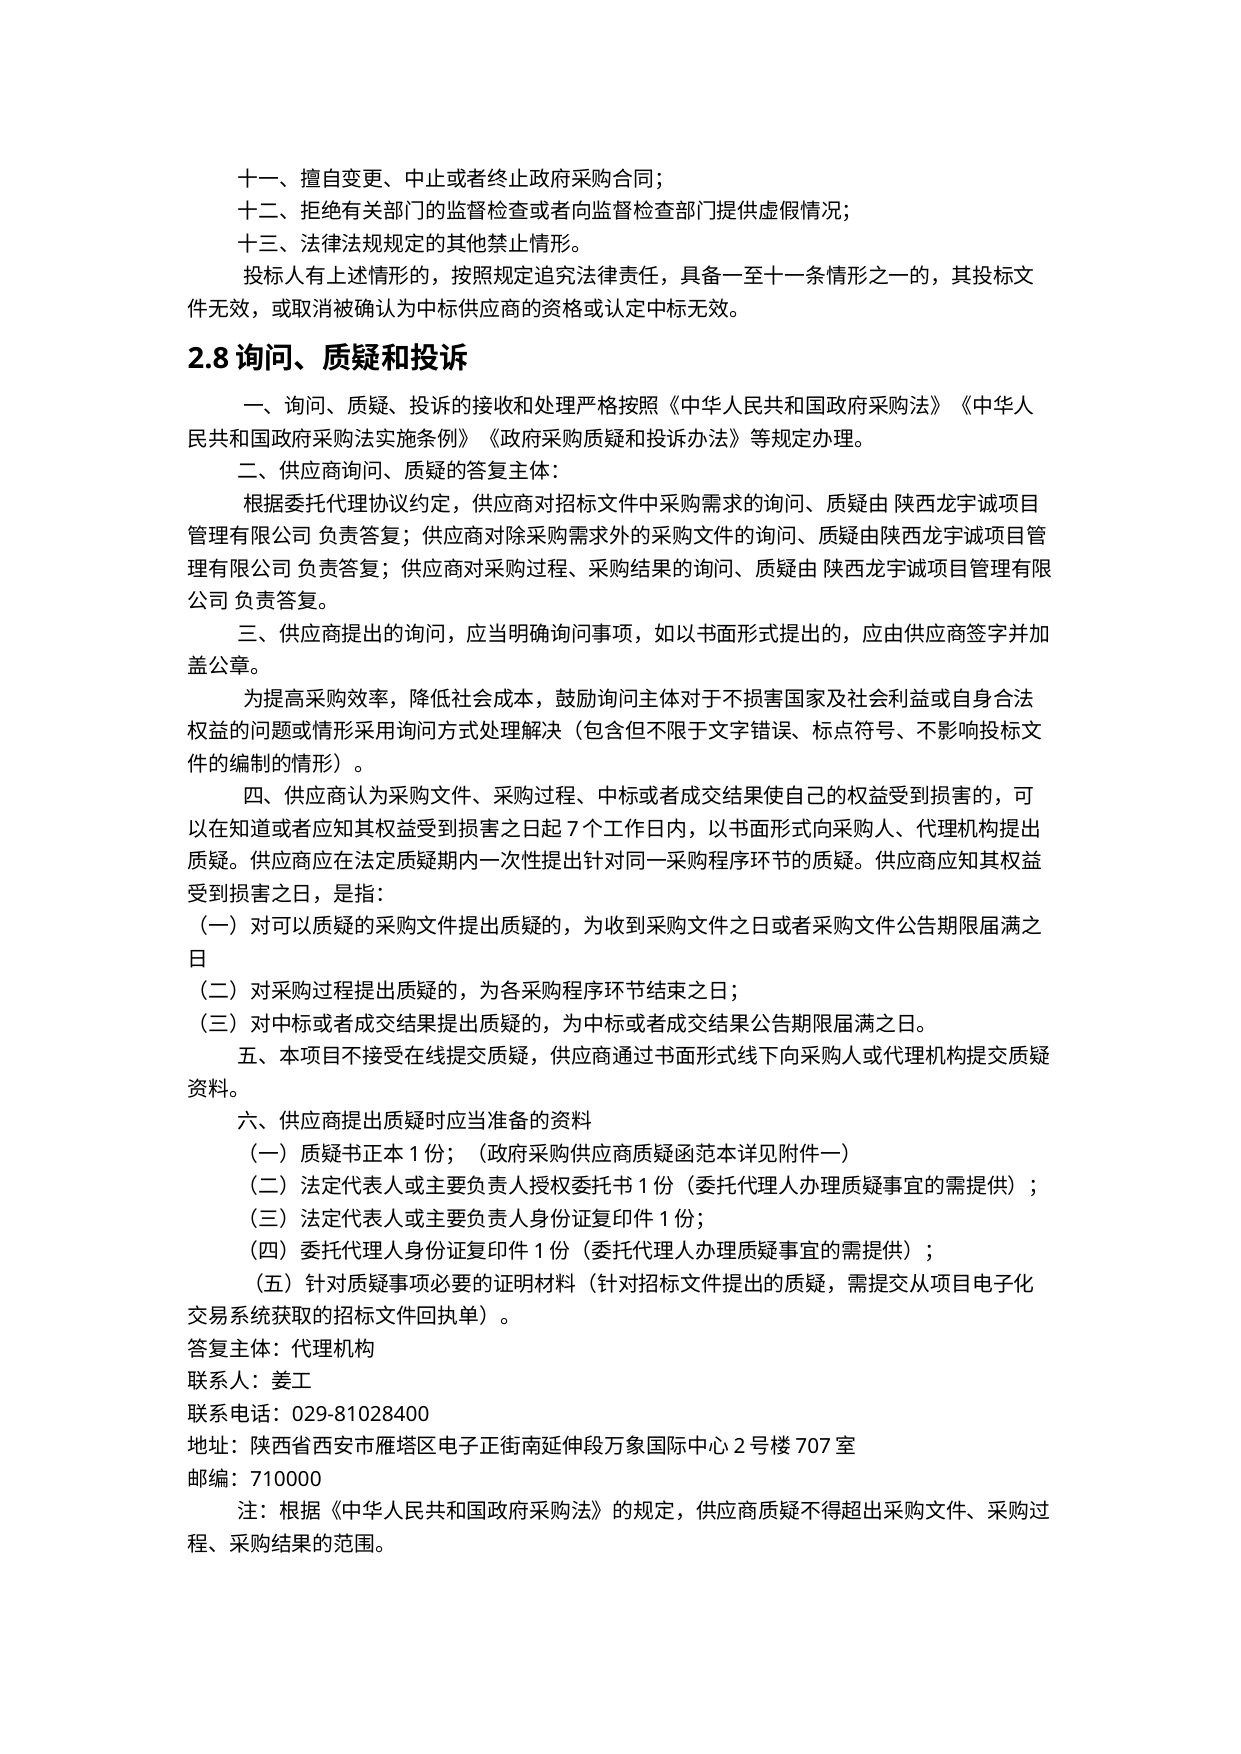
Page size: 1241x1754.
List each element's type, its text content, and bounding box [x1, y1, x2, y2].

text 2.8询问、质疑和投诉 [187, 324, 1053, 389]
text 十一、擅自变更、中止或者终止政府采购合同； [187, 162, 1053, 194]
text 联系人：姜工 [187, 1364, 1053, 1397]
text 十二、拒绝有关部门的监督检查或者向监督检查部门提供虚假情况； [187, 194, 1053, 227]
text 答复主体：代理机构 [187, 1332, 1053, 1364]
text 注：根据《中华人民共和国政府采购法》的规定，供应商质疑不得超出采购文件、采购过程、采购结果的范围。 [187, 1494, 1053, 1559]
text （二）对采购过程提出质疑的，为各采购程序环节结束之日； [187, 974, 1053, 1007]
text 三、供应商提出的询问，应当明确询问事项，如以书面形式提出的，应由供应商签字并加盖公章。 [187, 617, 1053, 682]
text （四）委托代理人身份证复印件1份（委托代理人办理质疑事宜的需提供）； [187, 1234, 1053, 1267]
text 一、询问、质疑、投诉的接收和处理严格按照《中华人民共和国政府采购法》《中华人民共和国政府采购法实施条例》《政府采购质疑和投诉办法》等规定办理。 [187, 389, 1053, 454]
text （五）针对质疑事项必要的证明材料（针对招标文件提出的质疑，需提交从项目电子化交易系统获取的招标文件回执单）。 [187, 1267, 1053, 1332]
text （三）对中标或者成交结果提出质疑的，为中标或者成交结果公告期限届满之日。 [187, 1007, 1053, 1039]
text 为提高采购效率，降低社会成本，鼓励询问主体对于不损害国家及社会利益或自身合法权益的问题或情形采用询问方式处理解决（包含但不限于文字错误、标点符号、不影响投标文件的编制的情形）。 [187, 682, 1053, 779]
text （一）对可以质疑的采购文件提出质疑的，为收到采购文件之日或者采购文件公告期限届满之日 [187, 909, 1053, 974]
text 十三、法律法规规定的其他禁止情形。 [187, 227, 1053, 259]
text 五、本项目不接受在线提交质疑，供应商通过书面形式线下向采购人或代理机构提交质疑资料。 [187, 1039, 1053, 1104]
text 四、供应商认为采购文件、采购过程、中标或者成交结果使自己的权益受到损害的，可以在知道或者应知其权益受到损害之日起7个工作日内，以书面形式向采购人、代理机构提出质疑。供应商应在法定质疑期内一次性提出针对同一采购程序环节的质疑。供应商应知其权益受到损害之日，是指： [187, 779, 1053, 909]
text 投标人有上述情形的，按照规定追究法律责任，具备一至十一条情形之一的，其投标文件无效，或取消被确认为中标供应商的资格或认定中标无效。 [187, 259, 1053, 324]
text （一）质疑书正本1份；（政府采购供应商质疑函范本详见附件一） [187, 1137, 1053, 1169]
text （二）法定代表人或主要负责人授权委托书1份（委托代理人办理质疑事宜的需提供）； [187, 1169, 1053, 1202]
text 六、供应商提出质疑时应当准备的资料 [187, 1104, 1053, 1137]
text 联系电话：029-81028400 [187, 1397, 1053, 1429]
text 邮编：710000 [187, 1462, 1053, 1494]
text （三）法定代表人或主要负责人身份证复印件1份； [187, 1202, 1053, 1234]
text 地址：陕西省西安市雁塔区电子正街南延伸段万象国际中心2号楼707室 [187, 1429, 1053, 1462]
text 根据委托代理协议约定，供应商对招标文件中采购需求的询问、质疑由 陕西龙宇诚项目管理有限公司 负责答复；供应商对除采购需求外的采购文件的询问、质疑由陕西龙宇诚项目管理有限公司 负责答复；供应商对采购过程、采购结果的询问、质疑由 陕西龙宇诚项目管理有限公司 负责答复。 [187, 487, 1053, 617]
text 二、供应商询问、质疑的答复主体： [187, 454, 1053, 487]
